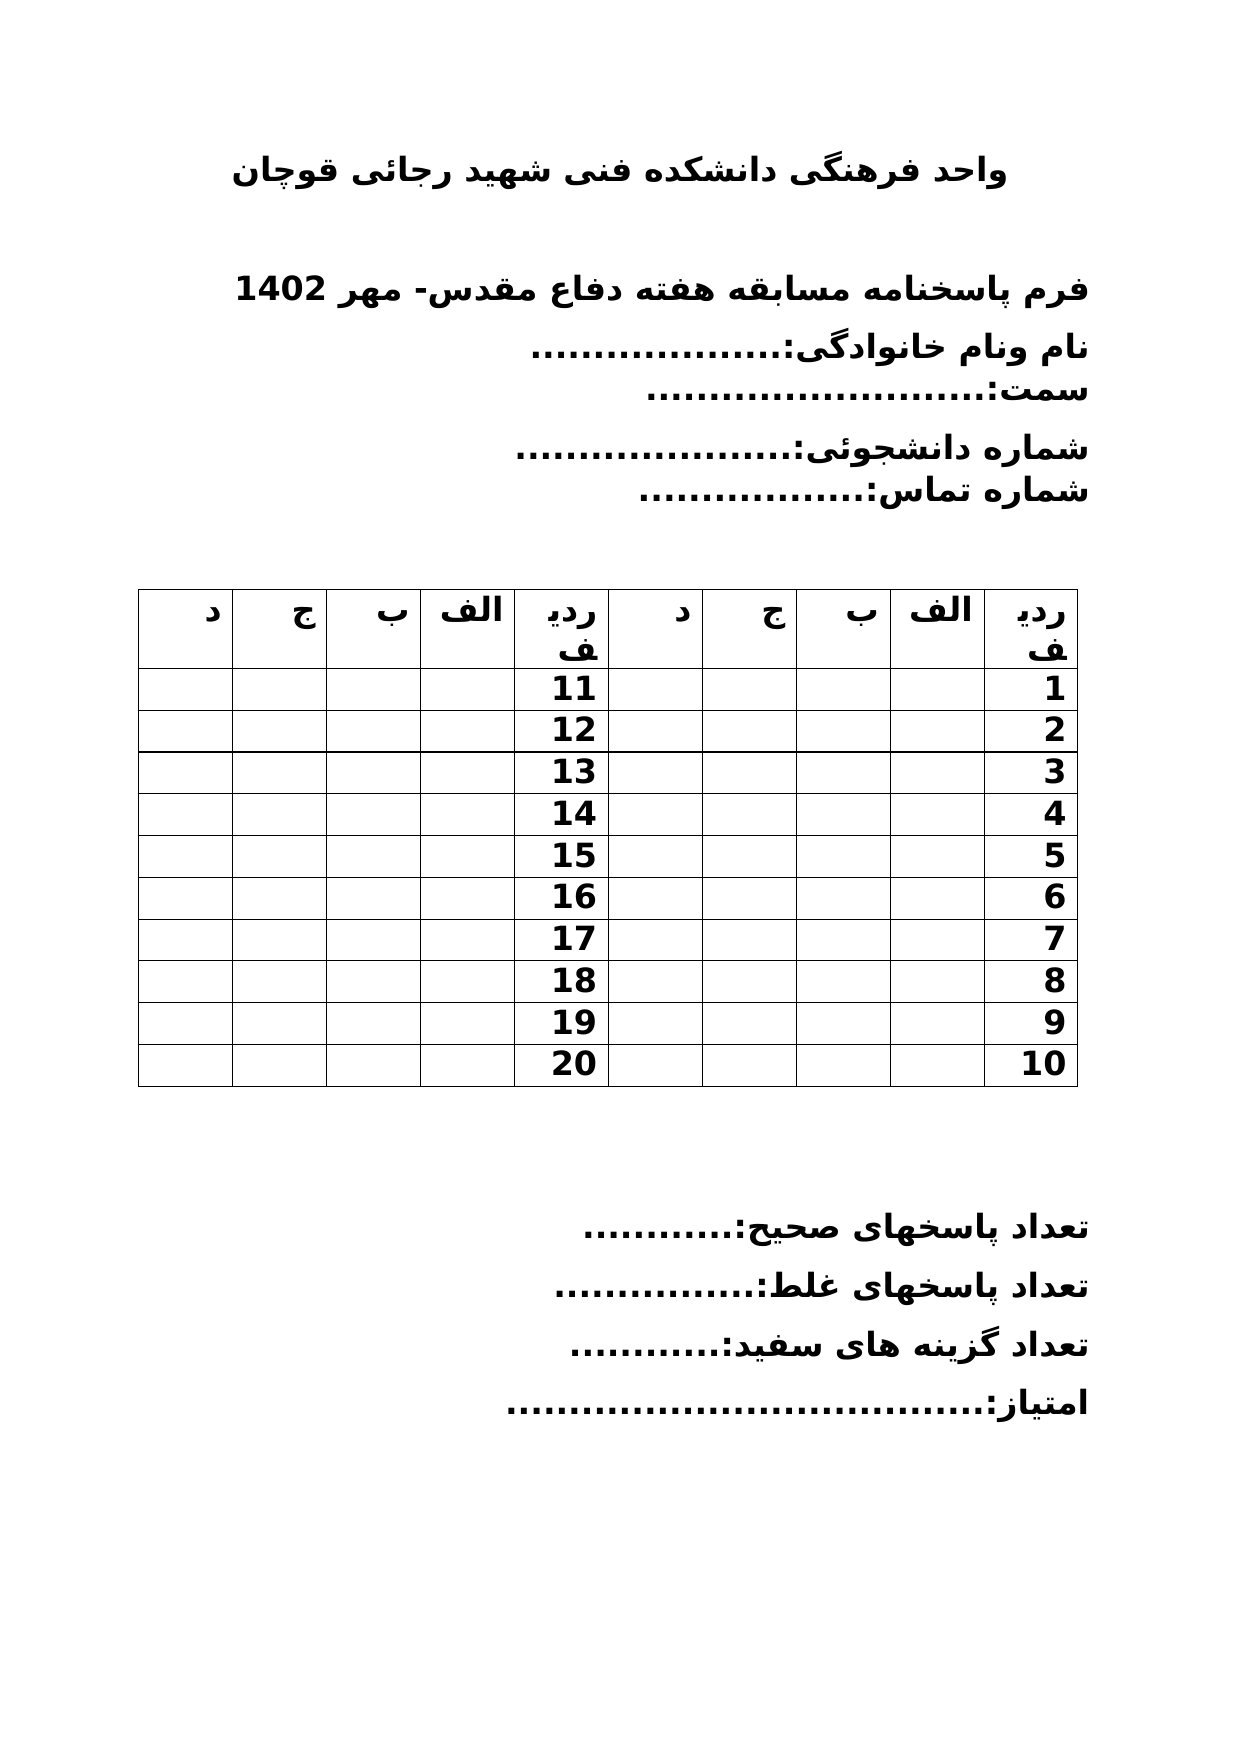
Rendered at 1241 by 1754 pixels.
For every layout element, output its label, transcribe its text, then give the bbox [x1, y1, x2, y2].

table_cell [421, 669, 514, 710]
table_cell 15 [515, 836, 608, 877]
table_cell [233, 1003, 326, 1044]
table_cell [891, 711, 984, 751]
text تعداد پاسخهای غلط:................ [150, 1266, 1090, 1305]
table_cell [703, 920, 796, 960]
table_cell [233, 669, 326, 710]
table_header د [609, 590, 702, 668]
text تعداد گزینه های سفید:............ [150, 1325, 1090, 1364]
table_cell [421, 794, 514, 835]
text شماره دانشجوئی:...................... شماره تماس:.................. [150, 428, 1090, 509]
table_cell [609, 836, 702, 877]
table_cell [327, 794, 420, 835]
table_cell 19 [515, 1003, 608, 1044]
table_cell [703, 1045, 796, 1086]
table_cell [609, 711, 702, 751]
table_cell 9 [985, 1003, 1077, 1044]
table_cell [609, 920, 702, 960]
table_cell [703, 753, 796, 793]
table_cell [609, 878, 702, 918]
table_cell [797, 920, 890, 960]
table_cell [233, 794, 326, 835]
table_cell [233, 836, 326, 877]
table_cell [891, 1045, 984, 1086]
table_cell [139, 878, 232, 918]
table_cell [327, 1003, 420, 1044]
table_cell 7 [985, 920, 1077, 960]
table_cell [139, 920, 232, 960]
text امتیاز:...................................... [150, 1383, 1090, 1422]
table_cell [609, 669, 702, 710]
table_cell 12 [515, 711, 608, 751]
table_cell [327, 878, 420, 918]
table_cell [233, 711, 326, 751]
table_cell [327, 1045, 420, 1086]
table_header ب [797, 590, 890, 668]
text نام ونام خانوادگی:.................... سمت:........................... [150, 328, 1090, 408]
table_header د [139, 590, 232, 668]
table_cell [797, 1045, 890, 1086]
table_cell [421, 753, 514, 793]
table_cell 6 [985, 878, 1077, 918]
table_cell [891, 669, 984, 710]
table_cell [703, 669, 796, 710]
table_cell 13 [515, 753, 608, 793]
table_header ج [233, 590, 326, 668]
text تعداد پاسخهای صحیح:............ [150, 1208, 1090, 1247]
table_cell [797, 753, 890, 793]
table_cell [703, 961, 796, 1002]
table_cell [797, 836, 890, 877]
table_cell [421, 878, 514, 918]
text فرم پاسخنامه مسابقه هفته دفاع مقدس- مهر 1402 [150, 269, 1090, 308]
table_cell 17 [515, 920, 608, 960]
table_cell [421, 836, 514, 877]
table_cell [891, 961, 984, 1002]
table_header ج [703, 590, 796, 668]
table_cell [891, 920, 984, 960]
table_cell [139, 1045, 232, 1086]
table_cell 4 [985, 794, 1077, 835]
table_cell [421, 1045, 514, 1086]
table_cell [233, 878, 326, 918]
table_cell [233, 753, 326, 793]
table_cell [421, 920, 514, 960]
table_cell [891, 753, 984, 793]
table_cell 5 [985, 836, 1077, 877]
table_cell 1 [985, 669, 1077, 710]
table_cell [327, 961, 420, 1002]
table_cell [891, 878, 984, 918]
table_cell [609, 1045, 702, 1086]
table_cell [327, 920, 420, 960]
table_cell [139, 794, 232, 835]
table_cell 3 [985, 753, 1077, 793]
table_cell [421, 711, 514, 751]
table_cell [139, 1003, 232, 1044]
table_cell [233, 961, 326, 1002]
text واحد فرهنگی دانشکده فنی شهید رجائی قوچان [150, 150, 1090, 189]
table_cell 14 [515, 794, 608, 835]
table_cell [891, 1003, 984, 1044]
table_cell [891, 836, 984, 877]
table_header الف [421, 590, 514, 668]
table_cell [703, 878, 796, 918]
table_cell 16 [515, 878, 608, 918]
table_cell [797, 711, 890, 751]
table_cell [233, 920, 326, 960]
table_cell 11 [515, 669, 608, 710]
table_cell 10 [985, 1045, 1077, 1086]
table_header ب [327, 590, 420, 668]
table_cell [139, 961, 232, 1002]
table_cell [703, 711, 796, 751]
table_cell 20 [515, 1045, 608, 1086]
table_cell 18 [515, 961, 608, 1002]
table_cell [797, 961, 890, 1002]
table_cell [609, 794, 702, 835]
table_cell [327, 711, 420, 751]
table_cell [703, 794, 796, 835]
table_header ردیف [515, 590, 608, 668]
table_cell 2 [985, 711, 1077, 751]
table_cell [797, 669, 890, 710]
table_cell 8 [985, 961, 1077, 1002]
table_cell [421, 961, 514, 1002]
table_cell [891, 794, 984, 835]
table_cell [139, 669, 232, 710]
table_cell [233, 1045, 326, 1086]
table_cell [609, 961, 702, 1002]
table_cell [797, 1003, 890, 1044]
table_cell [797, 878, 890, 918]
table_cell [609, 1003, 702, 1044]
table_cell [327, 669, 420, 710]
table_cell [327, 753, 420, 793]
table_cell [139, 753, 232, 793]
table_cell [139, 711, 232, 751]
table_cell [703, 1003, 796, 1044]
table_cell [421, 1003, 514, 1044]
table_header الف [891, 590, 984, 668]
table_cell [797, 794, 890, 835]
table_cell [139, 836, 232, 877]
table_cell [327, 836, 420, 877]
table_cell [703, 836, 796, 877]
table_header ردیف [985, 590, 1077, 668]
table_cell [609, 753, 702, 793]
